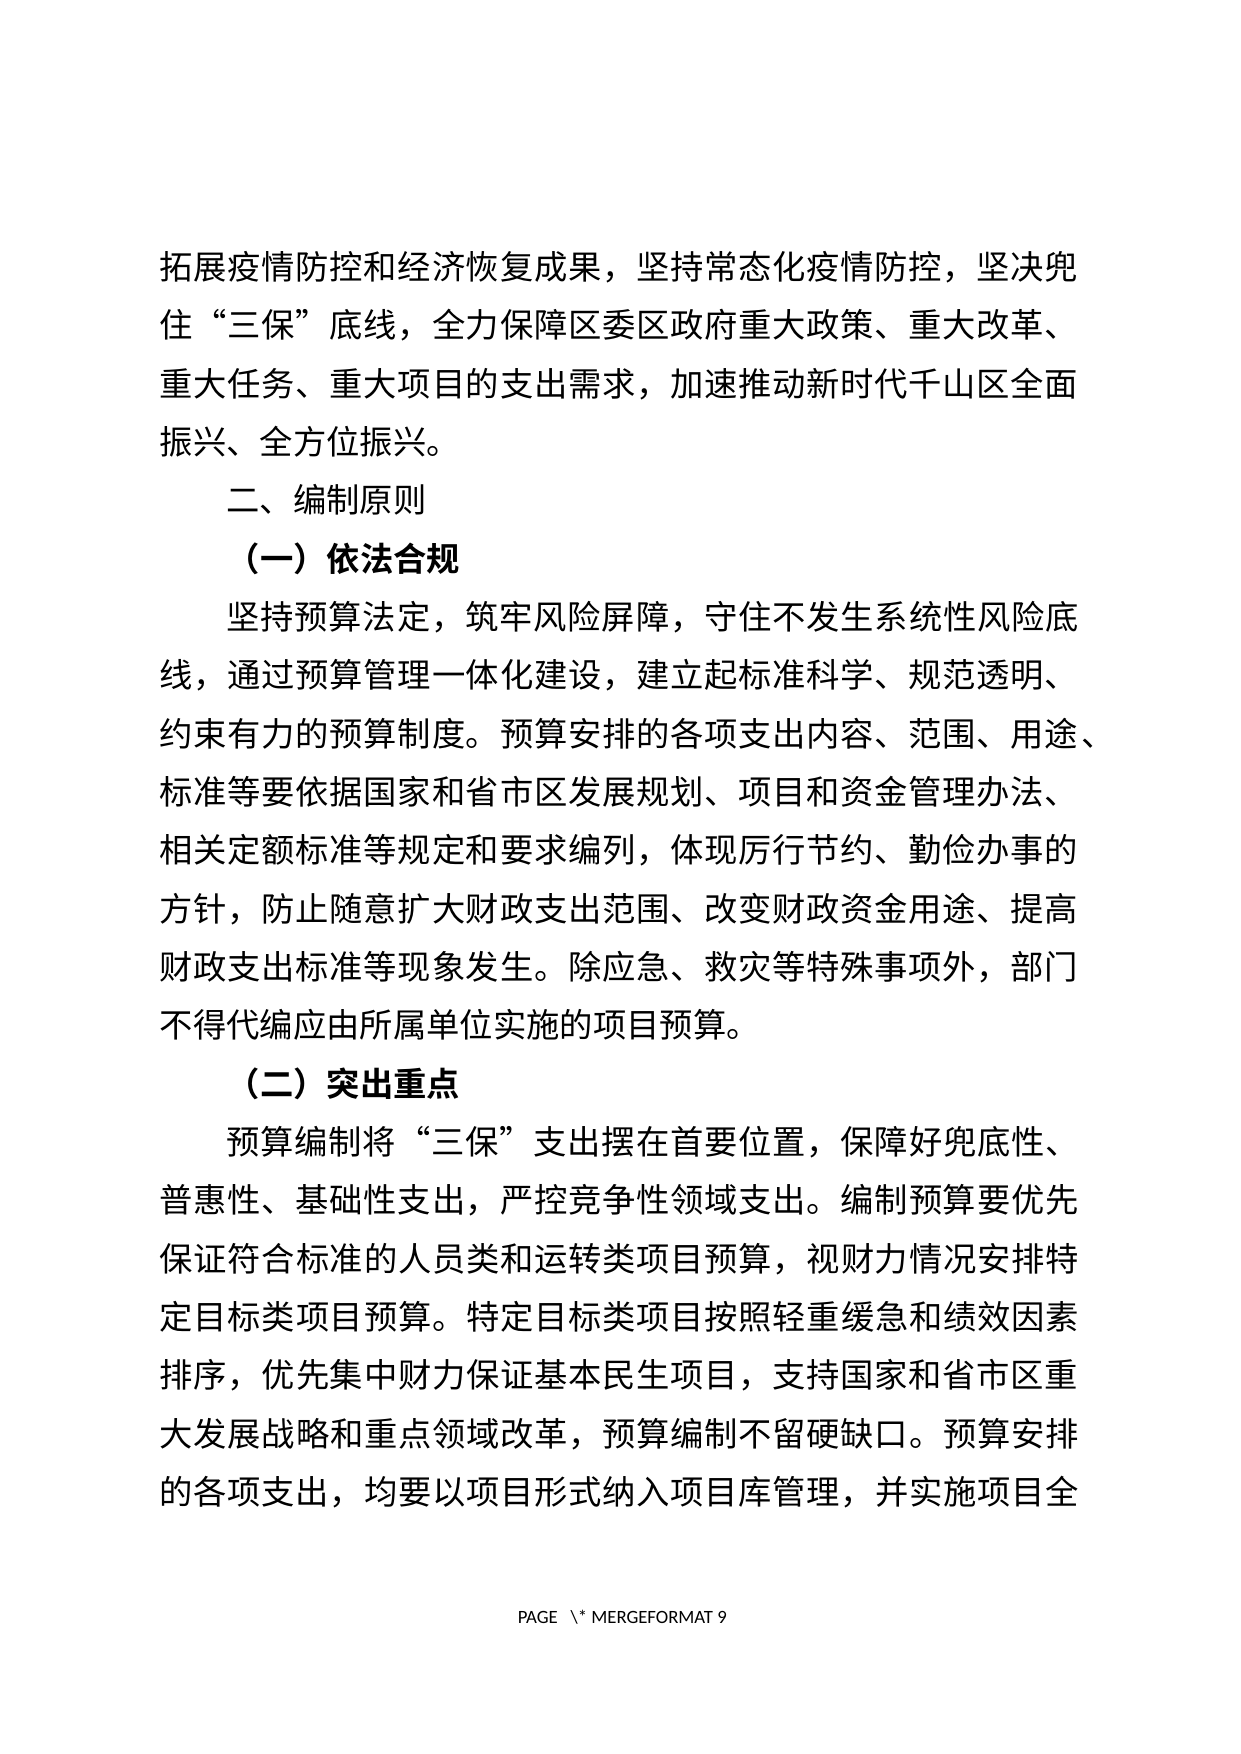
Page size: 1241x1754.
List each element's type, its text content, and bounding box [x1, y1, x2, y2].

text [159, 1108, 1081, 1516]
text （二）突出重点 [159, 1049, 1081, 1108]
text 二、编制原则 [159, 466, 1081, 524]
text 坚持预算法定，筑牢风险屏障，守住不发生系统性风险底线，通过预算管理一体化建设，建立起标准科学、规范透明、约束有力的预算制度。预算安排的各项支出内容、范围、用途、标准等要依据国家和省市区发展规划、项目和资金管理办法、相关定额标准等规定和要求编列，体现厉行节约、勤俭办事的方针，防止随意扩大财政支出范围、改变财政资金用途、提高财政支出标准等现象发生。除应急、救灾等特殊事项外，部门不得代编应由所属单位实施的项目预算。 [159, 583, 1081, 1049]
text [159, 233, 1081, 466]
text （一）依法合规 [159, 524, 1081, 583]
